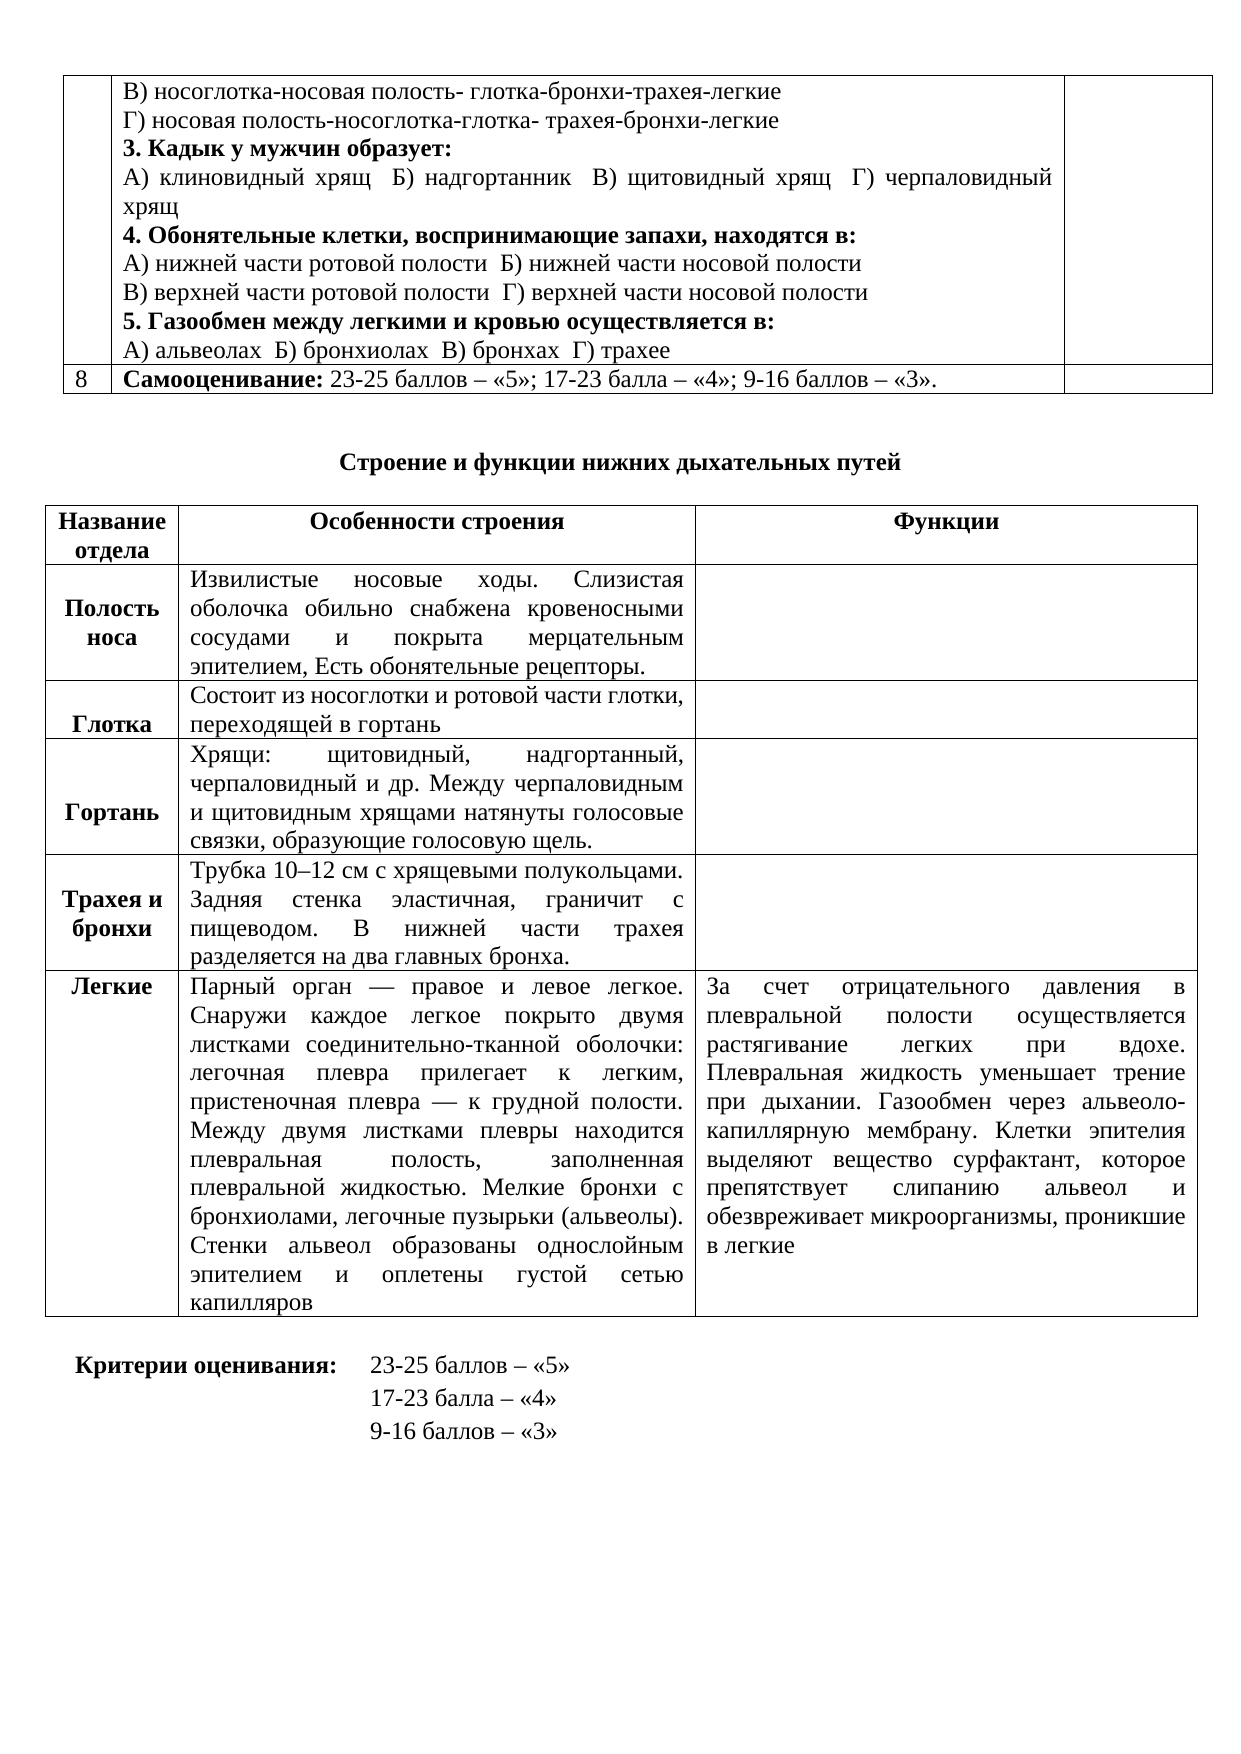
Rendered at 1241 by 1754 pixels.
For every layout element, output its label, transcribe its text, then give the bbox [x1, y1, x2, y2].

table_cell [1065, 76, 1212, 363]
table_cell [696, 565, 1197, 679]
table_cell Легкие [46, 971, 178, 1316]
table_cell Трахея и бронхи [46, 855, 178, 970]
table_header Название отдела [46, 506, 178, 563]
table_header Функции [696, 506, 1197, 563]
table_cell Самооценивание: 23-25 баллов – «5»; 17-23 балла – «4»; 9-16 баллов – «3». [112, 365, 1064, 393]
table_cell Полость носа [46, 565, 178, 679]
table_cell Парный орган — правое и левое легкое. Снаружи каждое легкое покрыто двумя листками соединительно-тканной оболочки: легочная плевра прилегает к легким, пристеночная плевра — к грудной полости. Между двумя листками плевры находится плевральная полость, заполненная плевральной жидкостью. Мелкие бронхи с бронхиолами, легочные пузырьки (альвеолы). Стенки альвеол образованы однослойным эпителием и оплетены густой сетью капилляров [179, 971, 695, 1316]
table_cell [112, 76, 1064, 363]
table_cell Гортань [46, 739, 178, 854]
table_cell Хрящи: щитовидный, надгортанный, черпаловидный и др. Между черпаловидным и щитовидным хрящами натянуты голосовые связки, образующие голосовую щель. [179, 739, 695, 854]
table_cell 8 [64, 365, 111, 393]
table_cell За счет отрицательного давления в плевральной полости осуществляется растягивание легких при вдохе. Плевральная жидкость уменьшает трение при дыхании. Газообмен через альвеоло-капиллярную мембрану. Клетки эпителия выделяют вещество сурфактант, которое препятствует слипанию альвеол и обезвреживает микроорганизмы, проникшие в легкие [696, 971, 1197, 1316]
text Строение и функции нижних дыхательных путей [75, 447, 1165, 476]
table_cell Извилистые носовые ходы. Слизистая оболочка обильно снабжена кровеносными сосудами и покрыта мерцательным эпителием, Есть обонятельные рецепторы. [179, 565, 695, 679]
table_cell Состоит из носоглотки и ротовой части глотки, переходящей в гортань [179, 681, 695, 738]
text 17-23 балла – «4» [75, 1383, 1165, 1412]
text 9-16 баллов – «3» [75, 1416, 1165, 1445]
table_header Особенности строения [179, 506, 695, 563]
table_cell Трубка 10–12 см с хрящевыми полукольцами. Задняя стенка эластичная, граничит с пищеводом. В нижней части трахея разделяется на два главных бронха. [179, 855, 695, 970]
table_cell [1065, 365, 1212, 393]
table_cell [696, 681, 1197, 738]
text Критерии оценивания: 23-25 баллов – «5» [75, 1350, 1165, 1379]
table_cell [696, 739, 1197, 854]
table_cell 7 [64, 76, 111, 363]
table_cell [696, 855, 1197, 970]
table_cell Глотка [46, 681, 178, 738]
